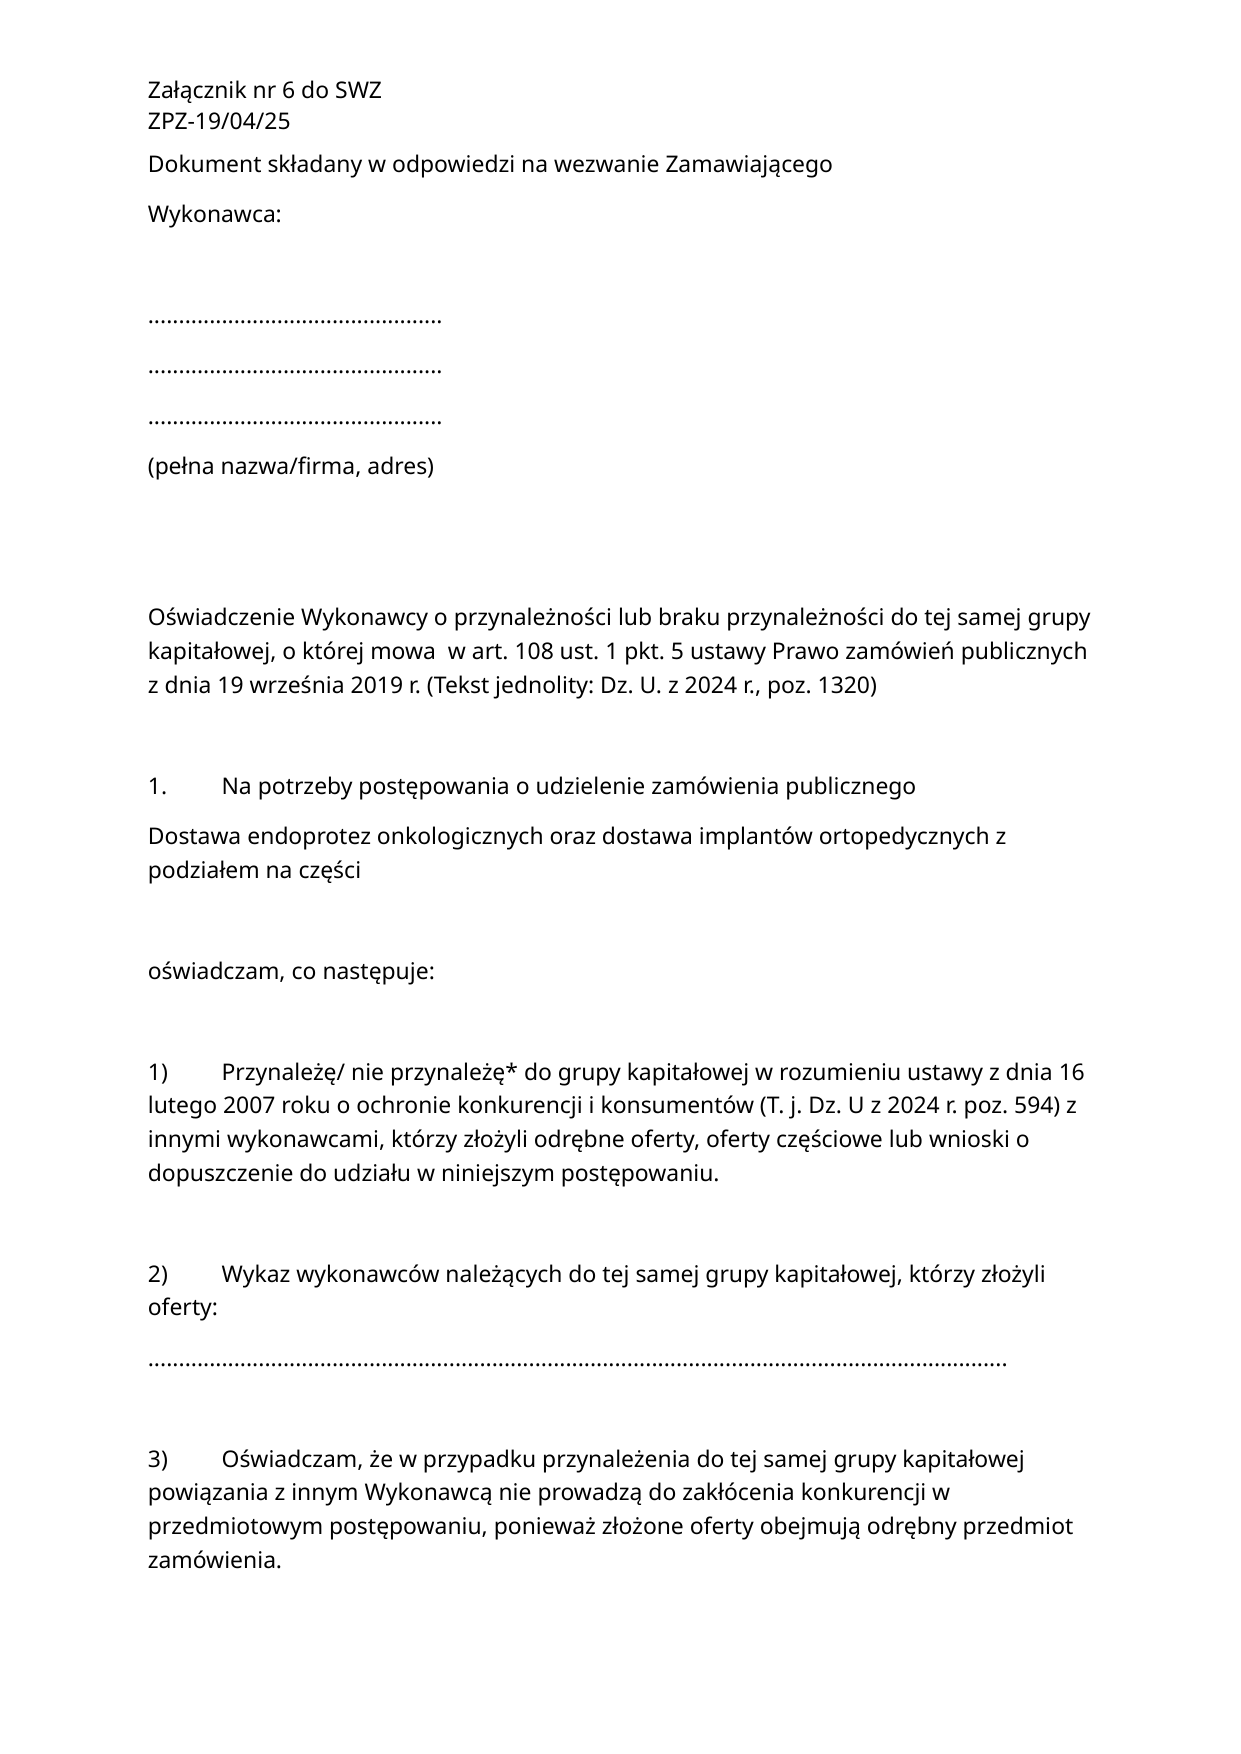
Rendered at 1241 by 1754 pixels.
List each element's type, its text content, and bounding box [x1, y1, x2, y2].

text ................................................ [148, 349, 1093, 381]
text Dostawa endoprotez onkologicznych oraz dostawa implantów ortopedycznych z podziałem na części [148, 820, 1093, 885]
text (pełna nazwa/firma, adres) [148, 450, 1093, 481]
text oświadczam, co następuje: [148, 955, 1093, 986]
text Wykonawca: [148, 198, 1093, 229]
text ............................................................................................................................................ [148, 1342, 1093, 1373]
text Dokument składany w odpowiedzi na wezwanie Zamawiającego [148, 148, 1093, 179]
text 2) Wykaz wykonawców należących do tej samej grupy kapitałowej, którzy złożyli oferty: [148, 1258, 1093, 1323]
text 1) Przynależę/ nie przynależę* do grupy kapitałowej w rozumieniu ustawy z dnia 16 lutego 2007 roku o ochronie konkurencji i konsumentów (T. j. Dz. U z 2024 r. poz. 594) z innymi wykonawcami, którzy złożyli odrębne oferty, oferty częściowe lub wnioski o dopuszczenie do udziału w niniejszym postępowaniu. [148, 1056, 1093, 1188]
text ................................................ [148, 299, 1093, 330]
text Oświadczenie Wykonawcy o przynależności lub braku przynależności do tej samej grupy kapitałowej, o której mowa w art. 108 ust. 1 pkt. 5 ustawy Prawo zamówień publicznych z dnia 19 września 2019 r. (Tekst jednolity: Dz. U. z 2024 r., poz. 1320) [148, 601, 1093, 700]
text 1. Na potrzeby postępowania o udzielenie zamówienia publicznego [148, 770, 1093, 801]
text ................................................ [148, 400, 1093, 431]
text 3) Oświadczam, że w przypadku przynależenia do tej samej grupy kapitałowej powiązania z innym Wykonawcą nie prowadzą do zakłócenia konkurencji w przedmiotowym postępowaniu, ponieważ złożone oferty obejmują odrębny przedmiot zamówienia. [148, 1443, 1093, 1575]
